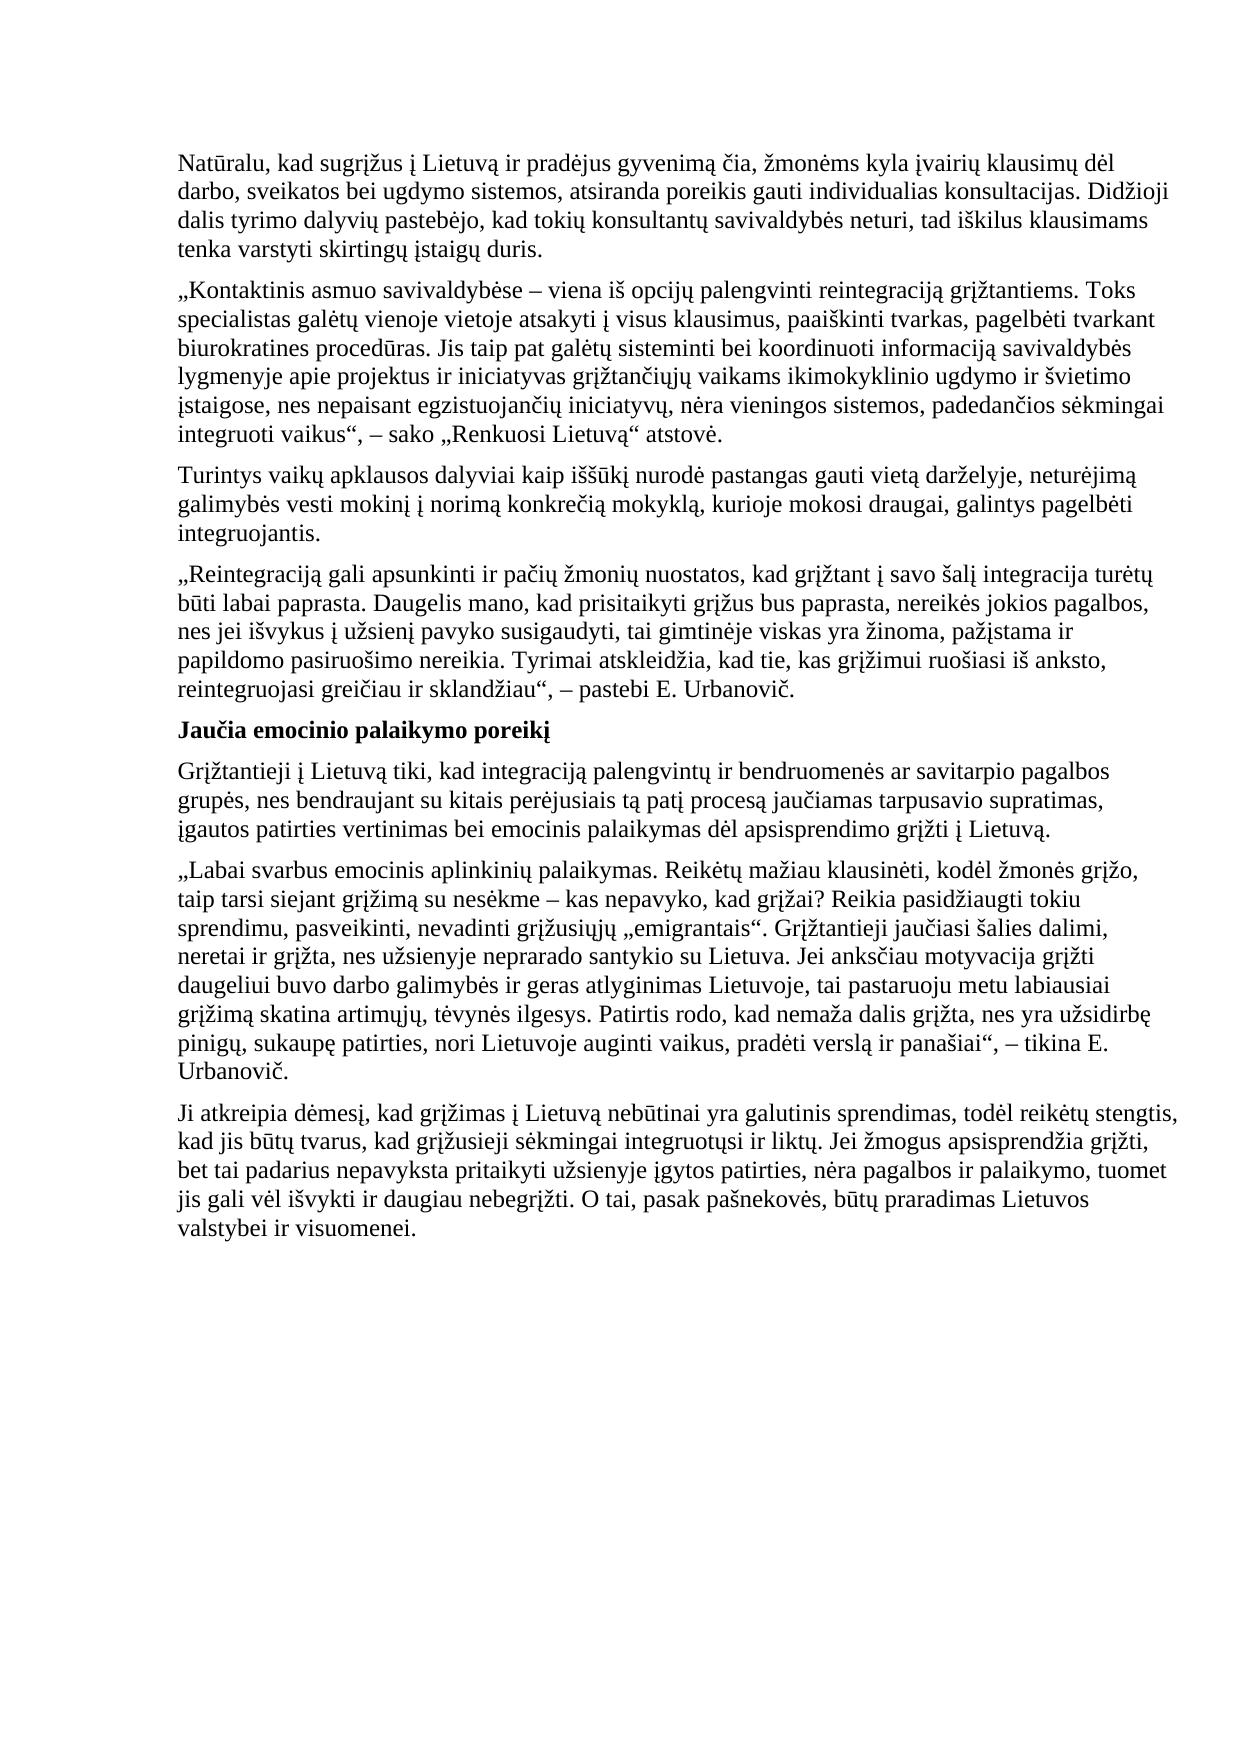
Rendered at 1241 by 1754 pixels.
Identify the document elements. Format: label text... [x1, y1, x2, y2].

text Jaučia emocinio palaikymo poreikį [177, 715, 1181, 744]
text Natūralu, kad sugrįžus į Lietuvą ir pradėjus gyvenimą čia, žmonėms kyla įvairių klausimų dėl darbo, sveikatos bei ugdymo sistemos, atsiranda poreikis gauti individualias konsultacijas. Didžioji dalis tyrimo dalyvių pastebėjo, kad tokių konsultantų savivaldybės neturi, tad iškilus klausimams tenka varstyti skirtingų įstaigų duris. [177, 148, 1181, 263]
text „Labai svarbus emocinis aplinkinių palaikymas. Reikėtų mažiau klausinėti, kodėl žmonės grįžo, taip tarsi siejant grįžimą su nesėkme – kas nepavyko, kad grįžai? Reikia pasidžiaugti tokiu sprendimu, pasveikinti, nevadinti grįžusiųjų „emigrantais“. Grįžtantieji jaučiasi šalies dalimi, neretai ir grįžta, nes užsienyje neprarado santykio su Lietuva. Jei anksčiau motyvacija grįžti daugeliui buvo darbo galimybės ir geras atlyginimas Lietuvoje, tai pastaruoju metu labiausiai grįžimą skatina artimųjų, tėvynės ilgesys. Patirtis rodo, kad nemaža dalis grįžta, nes yra užsidirbę pinigų, sukaupę patirties, nori Lietuvoje auginti vaikus, pradėti verslą ir panašiai“, – tikina E. Urbanovič. [177, 855, 1181, 1085]
text „Reintegraciją gali apsunkinti ir pačių žmonių nuostatos, kad grįžtant į savo šalį integracija turėtų būti labai paprasta. Daugelis mano, kad prisitaikyti grįžus bus paprasta, nereikės jokios pagalbos, nes jei išvykus į užsienį pavyko susigaudyti, tai gimtinėje viskas yra žinoma, pažįstama ir papildomo pasiruošimo nereikia. Tyrimai atskleidžia, kad tie, kas grįžimui ruošiasi iš anksto, reintegruojasi greičiau ir sklandžiau“, – pastebi E. Urbanovič. [177, 559, 1181, 703]
text Turintys vaikų apklausos dalyviai kaip iššūkį nurodė pastangas gauti vietą darželyje, neturėjimą galimybės vesti mokinį į norimą konkrečią mokyklą, kurioje mokosi draugai, galintys pagelbėti integruojantis. [177, 460, 1181, 546]
text „Kontaktinis asmuo savivaldybėse – viena iš opcijų palengvinti reintegraciją grįžtantiems. Toks specialistas galėtų vienoje vietoje atsakyti į visus klausimus, paaiškinti tvarkas, pagelbėti tvarkant biurokratines procedūras. Jis taip pat galėtų sisteminti bei koordinuoti informaciją savivaldybės lygmenyje apie projektus ir iniciatyvas grįžtančiųjų vaikams ikimokyklinio ugdymo ir švietimo įstaigose, nes nepaisant egzistuojančių iniciatyvų, nėra vieningos sistemos, padedančios sėkmingai integruoti vaikus“, – sako „Renkuosi Lietuvą“ atstovė. [177, 275, 1181, 448]
text Ji atkreipia dėmesį, kad grįžimas į Lietuvą nebūtinai yra galutinis sprendimas, todėl reikėtų stengtis, kad jis būtų tvarus, kad grįžusieji sėkmingai integruotųsi ir liktų. Jei žmogus apsisprendžia grįžti, bet tai padarius nepavyksta pritaikyti užsienyje įgytos patirties, nėra pagalbos ir palaikymo, tuomet jis gali vėl išvykti ir daugiau nebegrįžti. O tai, pasak pašnekovės, būtų praradimas Lietuvos valstybei ir visuomenei. [177, 1098, 1181, 1241]
text Grįžtantieji į Lietuvą tiki, kad integraciją palengvintų ir bendruomenės ar savitarpio pagalbos grupės, nes bendraujant su kitais perėjusiais tą patį procesą jaučiamas tarpusavio supratimas, įgautos patirties vertinimas bei emocinis palaikymas dėl apsisprendimo grįžti į Lietuvą. [177, 756, 1181, 843]
